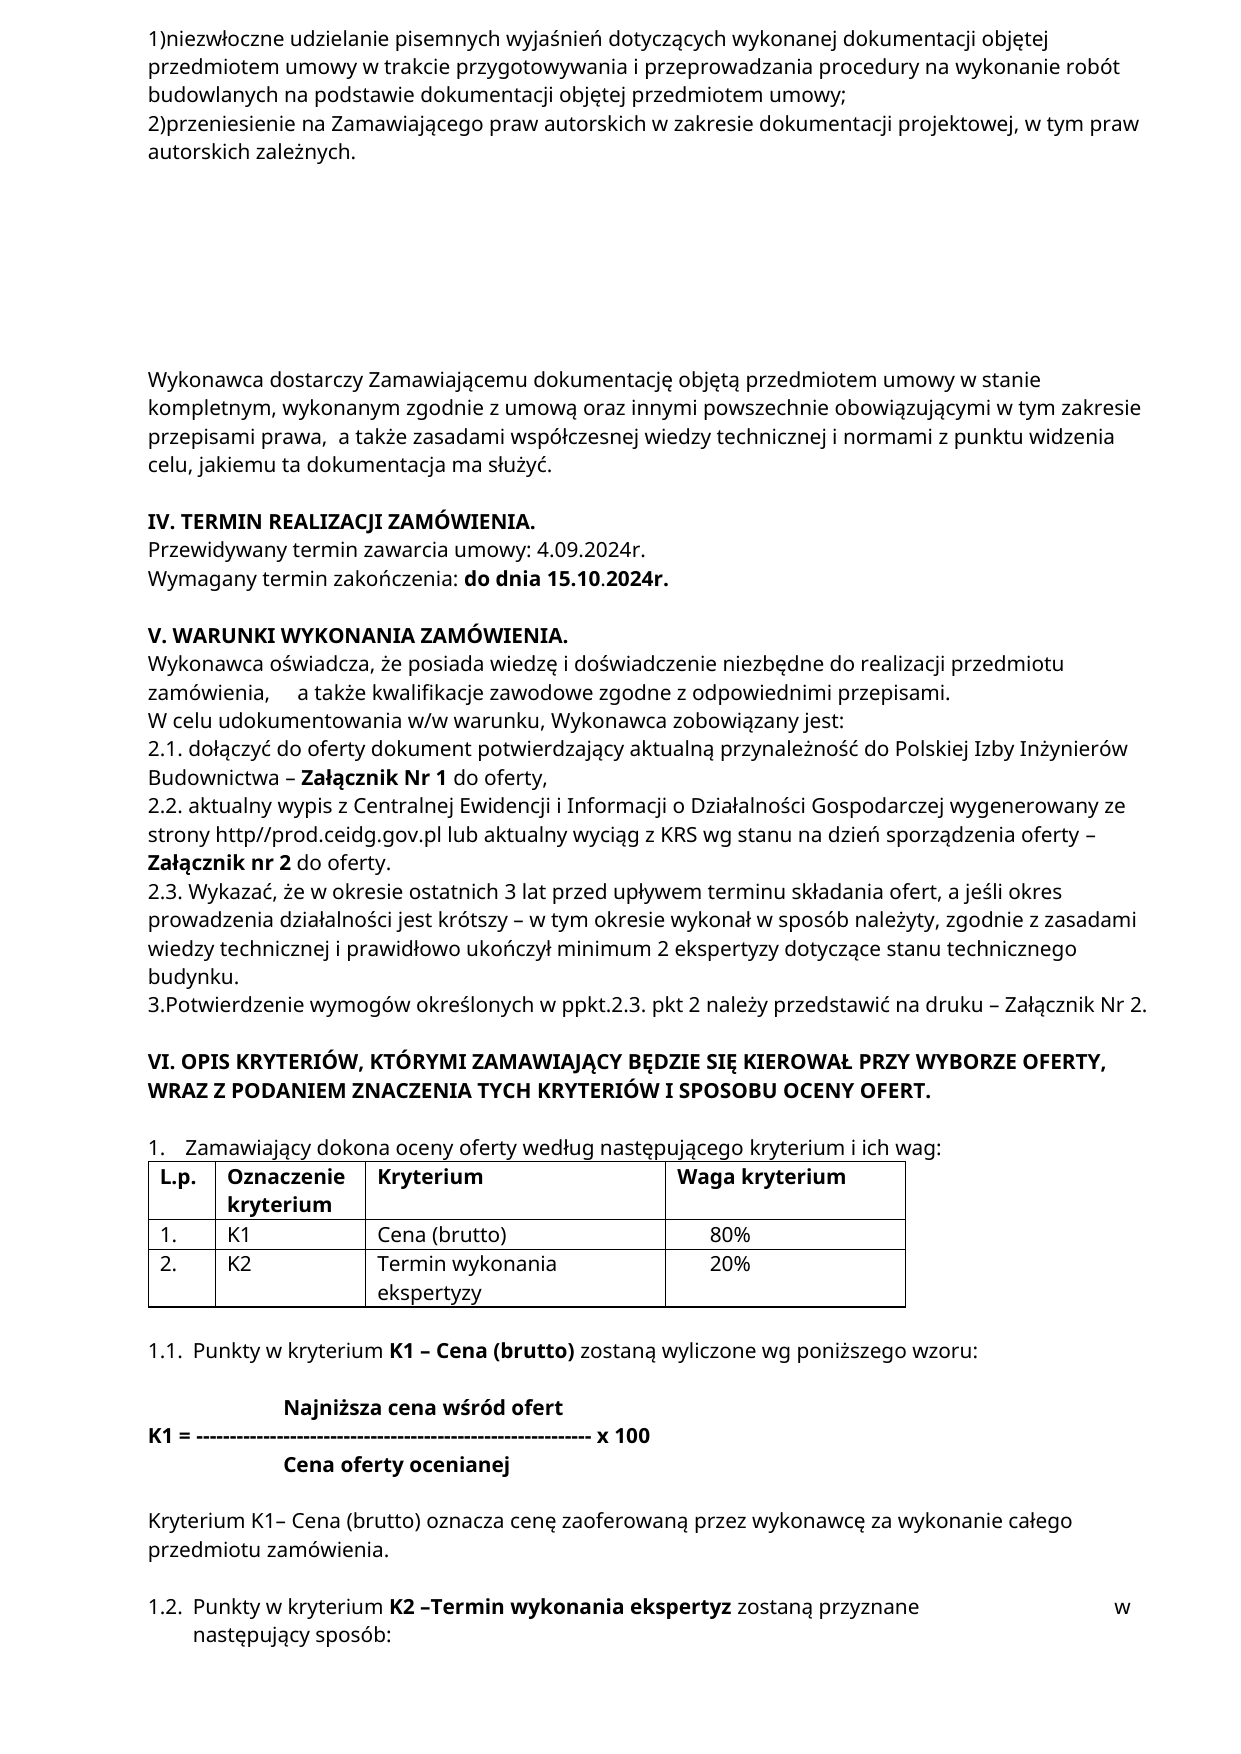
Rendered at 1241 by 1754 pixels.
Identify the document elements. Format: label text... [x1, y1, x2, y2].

text W celu udokumentowania w/w warunku, Wykonawca zobowiązany jest: [148, 706, 1152, 734]
text V. WARUNKI WYKONANIA ZAMÓWIENIA. [148, 621, 1152, 649]
table_cell 1. [149, 1220, 215, 1248]
text 3.Potwierdzenie wymogów określonych w ppkt.2.3. pkt 2 należy przedstawić na druku – Załącznik Nr 2. [148, 991, 1152, 1019]
table_cell Cena (brutto) [366, 1220, 665, 1248]
text 2)przeniesienie na Zamawiającego praw autorskich w zakresie dokumentacji projektowej, w tym praw autorskich zależnych. [148, 109, 1152, 166]
text Cena oferty ocenianej [148, 1450, 1152, 1478]
table_header Waga kryterium [666, 1162, 905, 1219]
text Wymagany termin zakończenia: do dnia 15.10.2024r. [148, 564, 1152, 592]
text 1)niezwłoczne udzielanie pisemnych wyjaśnień dotyczących wykonanej dokumentacji objętej przedmiotem umowy w trakcie przygotowywania i przeprowadzania procedury na wykonanie robót budowlanych na podstawie dokumentacji objętej przedmiotem umowy; [148, 24, 1152, 109]
text Najniższa cena wśród ofert [148, 1393, 1152, 1421]
table_cell Termin wykonania ekspertyzy [366, 1250, 665, 1306]
table_header Kryterium [366, 1162, 665, 1219]
text VI. OPIS KRYTERIÓW, KTÓRYMI ZAMAWIAJĄCY BĘDZIE SIĘ KIEROWAŁ PRZY WYBORZE OFERTY, WRAZ Z PODANIEM ZNACZENIA TYCH KRYTERIÓW I SPOSOBU OCENY OFERT. [148, 1047, 1152, 1104]
table_cell 20% [666, 1250, 905, 1306]
text IV. TERMIN REALIZACJI ZAMÓWIENIA. [148, 507, 1152, 536]
list Punkty w kryterium K1 – Cena (brutto) zostaną wyliczone wg poniższego wzoru: [148, 1336, 1152, 1364]
list Zamawiający dokona oceny oferty według następującego kryterium i ich wag: [148, 1133, 1152, 1161]
text 2.3. Wykazać, że w okresie ostatnich 3 lat przed upływem terminu składania ofert, a jeśli okres prowadzenia działalności jest krótszy – w tym okresie wykonał w sposób należyty, zgodnie z zasadami wiedzy technicznej i prawidłowo ukończył minimum 2 ekspertyzy dotyczące stanu technicznego budynku. [148, 877, 1152, 991]
table_cell 2. [149, 1250, 215, 1306]
list Punkty w kryterium K2 –Termin wykonania ekspertyz zostaną przyznane w następujący sposób: [148, 1592, 1152, 1649]
text Przewidywany termin zawarcia umowy: 4.09.2024r. [148, 536, 1152, 564]
text Kryterium K1– Cena (brutto) oznacza cenę zaoferowaną przez wykonawcę za wykonanie całego przedmiotu zamówienia. [148, 1507, 1152, 1563]
text K1 = ----------------------------------------------------------- x 100 [148, 1421, 1152, 1450]
table_cell K2 [216, 1250, 365, 1306]
text Wykonawca oświadcza, że posiada wiedzę i doświadczenie niezbędne do realizacji przedmiotu zamówienia, a także kwalifikacje zawodowe zgodne z odpowiednimi przepisami. [148, 649, 1152, 706]
text 2.1. dołączyć do oferty dokument potwierdzający aktualną przynależność do Polskiej Izby Inżynierów Budownictwa – Załącznik Nr 1 do oferty, [148, 734, 1152, 791]
table_cell 80% [666, 1220, 905, 1248]
table_header L.p. [149, 1162, 215, 1219]
table_header Oznaczenie kryterium [216, 1162, 365, 1219]
text 2.2. aktualny wypis z Centralnej Ewidencji i Informacji o Działalności Gospodarczej wygenerowany ze strony http//prod.ceidg.gov.pl lub aktualny wyciąg z KRS wg stanu na dzień sporządzenia oferty – Załącznik nr 2 do oferty. [148, 791, 1152, 877]
table_cell K1 [216, 1220, 365, 1248]
text Wykonawca dostarczy Zamawiającemu dokumentację objętą przedmiotem umowy w stanie kompletnym, wykonanym zgodnie z umową oraz innymi powszechnie obowiązującymi w tym zakresie przepisami prawa, a także zasadami współczesnej wiedzy technicznej i normami z punktu widzenia celu, jakiemu ta dokumentacja ma służyć. [148, 365, 1152, 479]
